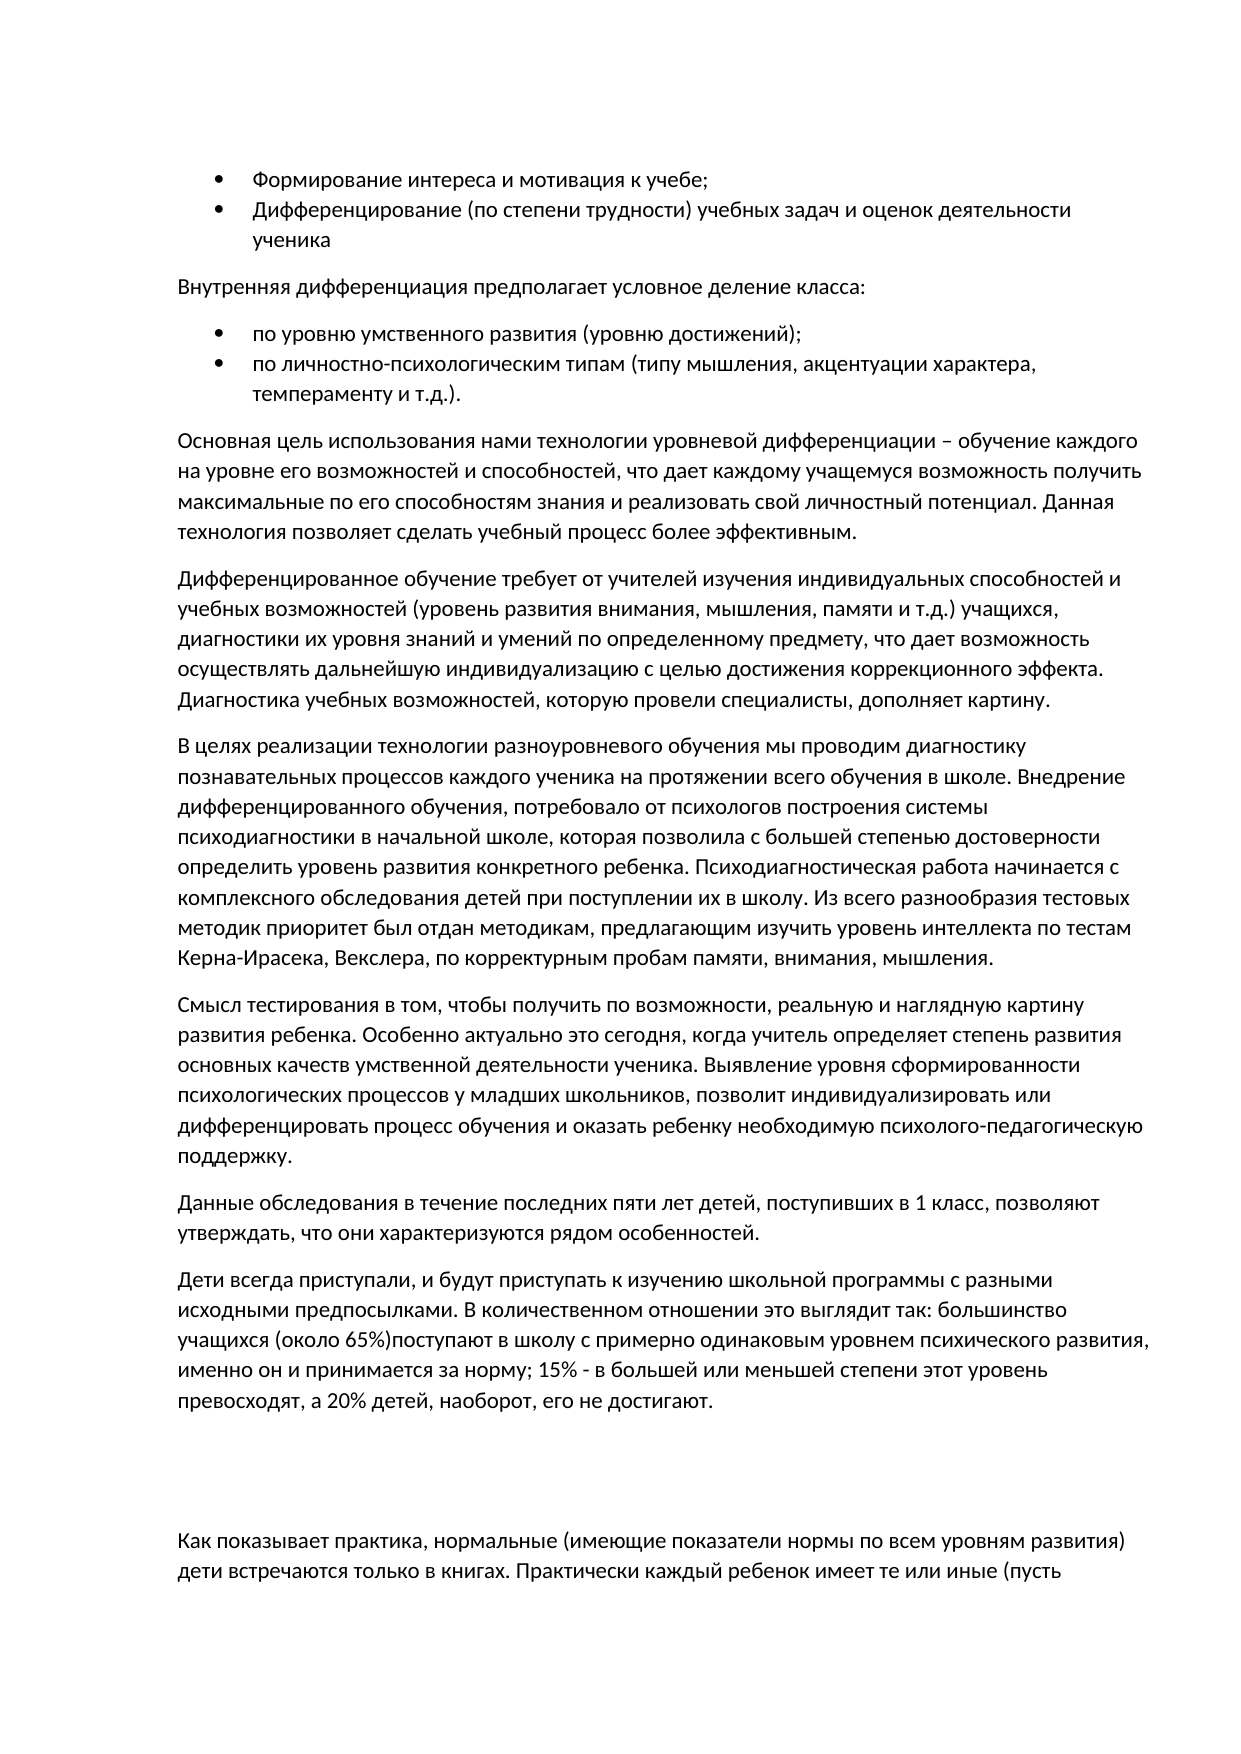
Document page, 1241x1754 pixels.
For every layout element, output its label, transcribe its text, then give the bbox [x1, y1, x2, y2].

text Основная цель использования нами технологии уровневой дифференциации – обучение каждого на уровне его возможностей и способностей, что дает каждому учащемуся возможность получить максимальные по его способностям знания и реализовать свой личностный потенциал. Данная технология позволяет сделать учебный процесс более эффективным. [177, 426, 1152, 545]
list по уровню умственного развития (уровню достижений); [215, 319, 1152, 347]
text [177, 1526, 1152, 1585]
text В целях реализации технологии разноуровневого обучения мы проводим диагностику познавательных процессов каждого ученика на протяжении всего обучения в школе. Внедрение дифференцированного обучения, потребовало от психологов построения системы психодиагностики в начальной школе, которая позволила с большей степенью достоверности определить уровень развития конкретного ребенка. Психодиагностическая работа начинается с комплексного обследования детей при поступлении их в школу. Из всего разнообразия тестовых методик приоритет был отдан методикам, предлагающим изучить уровень интеллекта по тестам Керна-Ирасека, Векслера, по корректурным пробам памяти, внимания, мышления. [177, 732, 1152, 971]
text Внутренняя дифференциация предполагает условное деление класса: [177, 272, 1152, 300]
text Смысл тестирования в том, чтобы получить по возможности, реальную и наглядную картину развития ребенка. Особенно актуально это сегодня, когда учитель определяет степень развития основных качеств умственной деятельности ученика. Выявление уровня сформированности психологических процессов у младших школьников, позволит индивидуализировать или дифференцировать процесс обучения и оказать ребенку необходимую психолого-педагогическую поддержку. [177, 990, 1152, 1169]
list по личностно-психологическим типам (типу мышления, акцентуации характера, темпераменту и т.д.). [215, 349, 1152, 408]
text Дифференцированное обучение требует от учителей изучения индивидуальных способностей и учебных возможностей (уровень развития внимания, мышления, памяти и т.д.) учащихся, диагностики их уровня знаний и умений по определенному предмету, что дает возможность осуществлять дальнейшую индивидуализацию с целью достижения коррекционного эффекта. Диагностика учебных возможностей, которую провели специалисты, дополняет картину. [177, 564, 1152, 713]
text Дети всегда приступали, и будут приступать к изучению школьной программы с разными исходными предпосылками. В количественном отношении это выглядит так: большинство учащихся (около 65%)поступают в школу с примерно одинаковым уровнем психического развития, именно он и принимается за норму; 15% - в большей или меньшей степени этот уровень превосходят, а 20% детей, наоборот, его не достигают. [177, 1265, 1152, 1414]
list Дифференцирование (по степени трудности) учебных задач и оценок деятельности ученика [215, 195, 1152, 253]
text Данные обследования в течение последних пяти лет детей, поступивших в 1 класс, позволяют утверждать, что они характеризуются рядом особенностей. [177, 1188, 1152, 1246]
list Формирование интереса и мотивация к учебе; [215, 165, 1152, 193]
